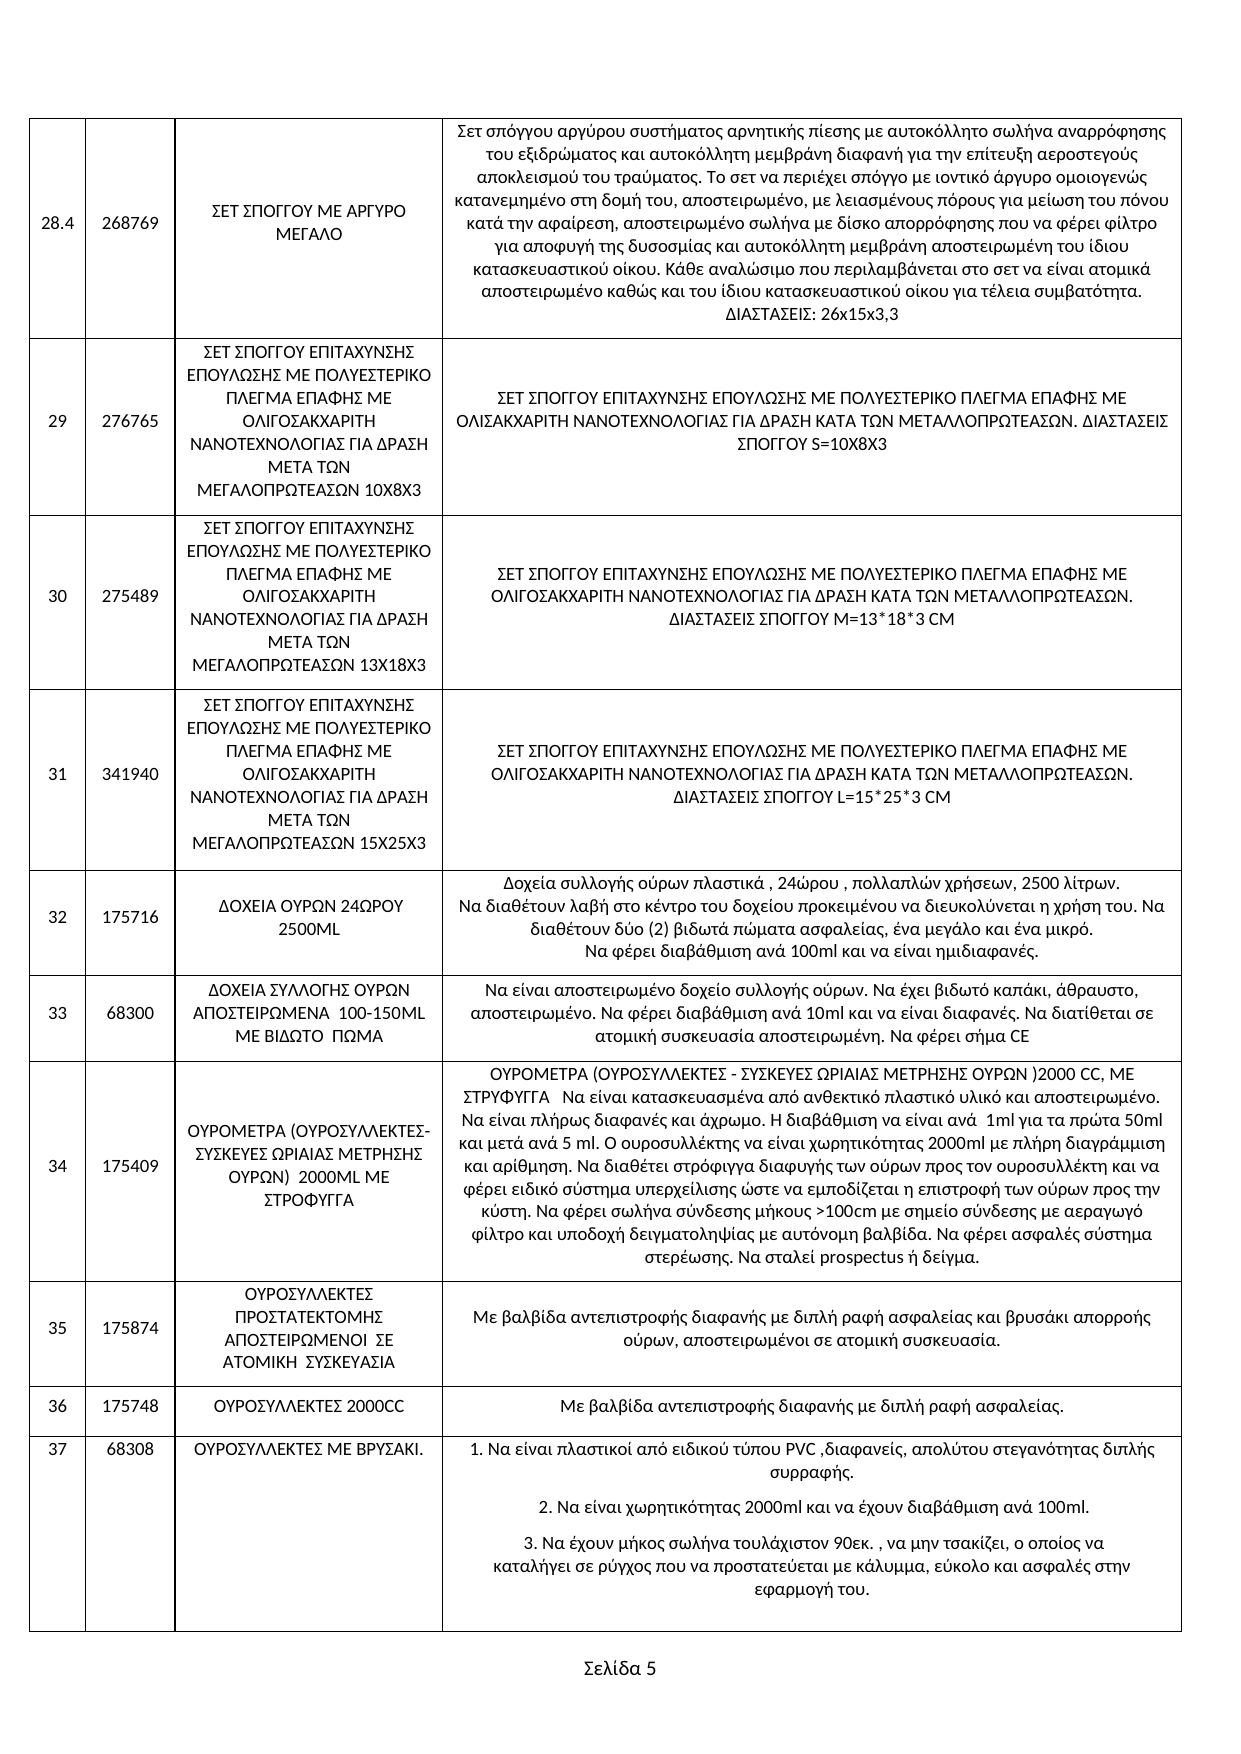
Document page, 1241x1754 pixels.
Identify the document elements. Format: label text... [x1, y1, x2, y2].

table_cell 31 [30, 690, 85, 870]
table_cell 175409 [86, 1062, 174, 1281]
table_cell ΣΕΤ ΣΠΌΓΓΟΥ ΕΠΙΤΆΧΥΝΣΗΣ ΕΠΟΎΛΩΣΗΣ ΜΕ ΠΟΛΥΕΣΤΕΡΙΚΌ ΠΛΈΓΜΑ ΕΠΑΦΉΣ ΜΕ ΟΛΙΓΟΣΑΚΧΑΡΊΤΗ ΝΑΝΟΤΕΧΝΟΛΟΓΊΑΣ ΓΙΑ ΔΡΆΣΗ ΚΑΤΆ ΤΩΝ ΜΕΤΑΛΛΟΠΡΩΤΕΑΣΏΝ. ΔΙΑΣΤΆΣΕΙΣ ΣΠΌΓΓΟΥ L=15*25*3 CM [443, 690, 1181, 870]
table_cell 28.4 [30, 119, 85, 338]
table_cell 68300 [86, 976, 174, 1061]
table_cell ΟΥΡΟΜΕΤΡΑ (ΟΥΡΟΣΥΛΛΕΚΤΕΣ-ΣΥΣΚΕΥΕΣ ΩΡΙΑΙΑΣ ΜΕΤΡΗΣΗΣ ΟΥΡΩΝ) 2000ML ΜΕ ΣΤΡΟΦΥΓΓΑ [176, 1062, 442, 1281]
table_cell ΟΥΡΟΣΥΛΛΕΚΤΕΣ 2000CC [176, 1387, 442, 1436]
table_cell ΟΥΡΟΜΕΤΡΑ (ΟΥΡΟΣΥΛΛΕΚΤΕΣ - ΣΥΣΚΕΥΕΣ ΩΡΙΑΙΑΣ ΜΕΤΡΗΣΗΣ ΟΥΡΩΝ )2000 CC, ME ΣΤΡΥΦΥΓΓΑ Να είναι κατασκευασμένα από ανθεκτικό πλαστικό υλικό και αποστειρωμένο. Να είναι πλήρως διαφανές και άχρωμο. Η διαβάθμιση να είναι ανά 1ml για τα πρώτα 50ml και μετά ανά 5 ml. Ο ουροσυλλέκτης να είναι χωρητικότητας 2000ml με πλήρη διαγράμμιση και αρίθμηση. Να διαθέτει στρόφιγγα διαφυγής των ούρων προς τον ουροσυλλέκτη και να φέρει ειδικό σύστημα υπερχείλισης ώστε να εμποδίζεται η επιστροφή των ούρων προς την κύστη. Να φέρει σωλήνα σύνδεσης μήκους >100cm με σημείο σύνδεσης με αεραγωγό φίλτρο και υποδοχή δειγματοληψίας με αυτόνομη βαλβίδα. Να φέρει ασφαλές σύστημα στερέωσης. Να σταλεί prospectus ή δείγμα. [443, 1062, 1181, 1281]
table_cell 268769 [86, 119, 174, 338]
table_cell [176, 1437, 442, 1631]
table_cell ΔΟΧΕΙΑ ΟΥΡΩΝ 24ΩΡΟΥ 2500ML [176, 871, 442, 975]
table_cell Να είναι αποστειρωμένο δοχείο συλλογής ούρων. Να έχει βιδωτό καπάκι, άθραυστο, αποστειρωμένο. Να φέρει διαβάθμιση ανά 10ml και να είναι διαφανές. Να διατίθεται σε ατομική συσκευασία αποστειρωμένη. Να φέρει σήμα CE [443, 976, 1181, 1061]
table_cell Δοχεία συλλογής ούρων πλαστικά , 24ώρου , πολλαπλών χρήσεων, 2500 λίτρων. Να διαθέτουν λαβή στο κέντρο του δοχείου προκειμένου να διευκολύνεται η χρήση του. Να διαθέτουν δύο (2) βιδωτά πώματα ασφαλείας, ένα μεγάλο και ένα μικρό. Να φέρει διαβάθμιση ανά 100ml και να είναι ημιδιαφανές. [443, 871, 1181, 975]
table_cell 275489 [86, 516, 174, 689]
table_cell 276765 [86, 339, 174, 515]
table_cell ΣΕΤ ΣΠΟΓΓΟΥ ΜΕ ΑΡΓΥΡΟ ΜΕΓΑΛΟ [176, 119, 442, 338]
table_cell 36 [30, 1387, 85, 1436]
table_cell 175748 [86, 1387, 174, 1436]
table_cell ΣΕΤ ΣΠΟΓΓΟΥ ΕΠΙΤΑΧΥΝΣΗΣ ΕΠΟΥΛΩΣΗΣ ΜΕ ΠΟΛΥΕΣΤΕΡΙΚΟ ΠΛΕΓΜΑ ΕΠΑΦΗΣ ΜΕ ΟΛΙΓΟΣΑΚΧΑΡΙΤΗ ΝΑΝΟΤΕΧΝΟΛΟΓΙΑΣ ΓΙΑ ΔΡΑΣΗ ΜΕΤΑ ΤΩΝ ΜΕΓΑΛΟΠΡΩΤΕΑΣΩΝ 10Χ8Χ3 [176, 339, 442, 515]
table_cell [443, 1437, 1181, 1631]
table_cell Με βαλβίδα αντεπιστροφής διαφανής με διπλή ραφή ασφαλείας και βρυσάκι απορροής ούρων, αποστειρωμένοι σε ατομική συσκευασία. [443, 1282, 1181, 1386]
table_cell ΣΕΤ ΣΠΟΓΓΟΥ ΕΠΙΤΑΧΥΝΣΗΣ ΕΠΟΥΛΩΣΗΣ ΜΕ ΠΟΛΥΕΣΤΕΡΙΚΟ ΠΛΕΓΜΑ ΕΠΑΦΗΣ ΜΕ ΟΛΙΓΟΣΑΚΧΑΡΙΤΗ ΝΑΝΟΤΕΧΝΟΛΟΓΙΑΣ ΓΙΑ ΔΡΑΣΗ ΜΕΤΑ ΤΩΝ ΜΕΓΑΛΟΠΡΩΤΕΑΣΩΝ 13Χ18Χ3 [176, 516, 442, 689]
table_cell Με βαλβίδα αντεπιστροφής διαφανής με διπλή ραφή ασφαλείας. [443, 1387, 1181, 1436]
table_cell Σετ σπόγγου αργύρου συστήματος αρνητικής πίεσης με αυτοκόλλητο σωλήνα αναρρόφησης του εξιδρώματος και αυτοκόλλητη μεμβράνη διαφανή για την επίτευξη αεροστεγούς αποκλεισμού του τραύματος. Το σετ να περιέχει σπόγγο με ιοντικό άργυρο ομοιογενώς κατανεμημένο στη δομή του, αποστειρωμένο, με λειασμένους πόρους για μείωση του πόνου κατά την αφαίρεση, αποστειρωμένο σωλήνα με δίσκο απορρόφησης που να φέρει φίλτρο για αποφυγή της δυσοσμίας και αυτοκόλλητη μεμβράνη αποστειρωμένη του ίδιου κατασκευαστικού οίκου. Κάθε αναλώσιμο που περιλαμβάνεται στο σετ να είναι ατομικά αποστειρωμένο καθώς και του ίδιου κατασκευαστικού οίκου για τέλεια συμβατότητα. ΔΙΑΣΤΑΣΕΙΣ: 26x15x3,3 [443, 119, 1181, 338]
table_cell 68308 [86, 1437, 174, 1631]
table_cell ΣΕΤ ΣΠΌΓΓΟΥ ΕΠΙΤΑΧΥΝΣΗΣ ΕΠΟΥΛΩΣΗΣ ΜΕ ΠΟΛΥΕΣΤΕΡΙΚΟ ΠΛΕΓΜΑ ΕΠΑΦΗΣ ΜΕ ΟΛΙΣΑΚΧΑΡΙΤΗ ΝΑΝΟΤΕΧΝΟΛΟΓΙΑΣ ΓΙΑ ΔΡΑΣΗ ΚΑΤΑ ΤΩΝ ΜΕΤΑΛΛΟΠΡΩΤΕΑΣΩΝ. ΔΙΑΣΤΑΣΕΙΣ ΣΠΟΓΓΟΥ S=10X8X3 [443, 339, 1181, 515]
table_cell 34 [30, 1062, 85, 1281]
table_cell 33 [30, 976, 85, 1061]
table_cell 29 [30, 339, 85, 515]
table_cell ΔΟΧΕΙΑ ΣΥΛΛΟΓΗΣ ΟΥΡΩΝ ΑΠΟΣΤΕΙΡΩΜΕΝΑ 100-150ML ΜΕ ΒΙΔΩΤΟ ΠΩΜΑ [176, 976, 442, 1061]
table_cell ΣΕΤ ΣΠΟΓΓΟΥ ΕΠΙΤΑΧΥΝΣΗΣ ΕΠΟΥΛΩΣΗΣ ΜΕ ΠΟΛΥΕΣΤΕΡΙΚΟ ΠΛΕΓΜΑ ΕΠΑΦΗΣ ΜΕ ΟΛΙΓΟΣΑΚΧΑΡΙΤΗ ΝΑΝΟΤΕΧΝΟΛΟΓΙΑΣ ΓΙΑ ΔΡΑΣΗ ΜΕΤΑ ΤΩΝ ΜΕΓΑΛΟΠΡΩΤΕΑΣΩΝ 15Χ25Χ3 [176, 690, 442, 870]
table_cell ΟΥΡΟΣΥΛΛΕΚΤΕΣ ΠΡΟΣΤΑΤΕΚΤΟΜΗΣ ΑΠΟΣΤΕΙΡΩΜΕΝΟΙ ΣΕ ΑΤΟΜΙΚΗ ΣΥΣΚΕΥΑΣΙΑ [176, 1282, 442, 1386]
table_cell 175874 [86, 1282, 174, 1386]
table_cell 341940 [86, 690, 174, 870]
table_cell 35 [30, 1282, 85, 1386]
table_cell ΣΕΤ ΣΠΌΓΓΟΥ ΕΠΙΤΆΧΥΝΣΗΣ ΕΠΟΎΛΩΣΗΣ ΜΕ ΠΟΛΥΕΣΤΕΡΙΚΌ ΠΛΈΓΜΑ ΕΠΑΦΉΣ ΜΕ ΟΛΙΓΟΣΑΚΧΑΡΊΤΗ ΝΑΝΟΤΕΧΝΟΛΟΓΊΑΣ ΓΙΑ ΔΡΆΣΗ ΚΑΤΆ ΤΩΝ ΜΕΤΑΛΛΟΠΡΩΤΕΑΣΏΝ. ΔΙΑΣΤΆΣΕΙΣ ΣΠΌΓΓΟΥ Μ=13*18*3 CM [443, 516, 1181, 689]
table_cell 30 [30, 516, 85, 689]
table_cell 175716 [86, 871, 174, 975]
table_cell 37 [30, 1437, 85, 1631]
table_cell 32 [30, 871, 85, 975]
